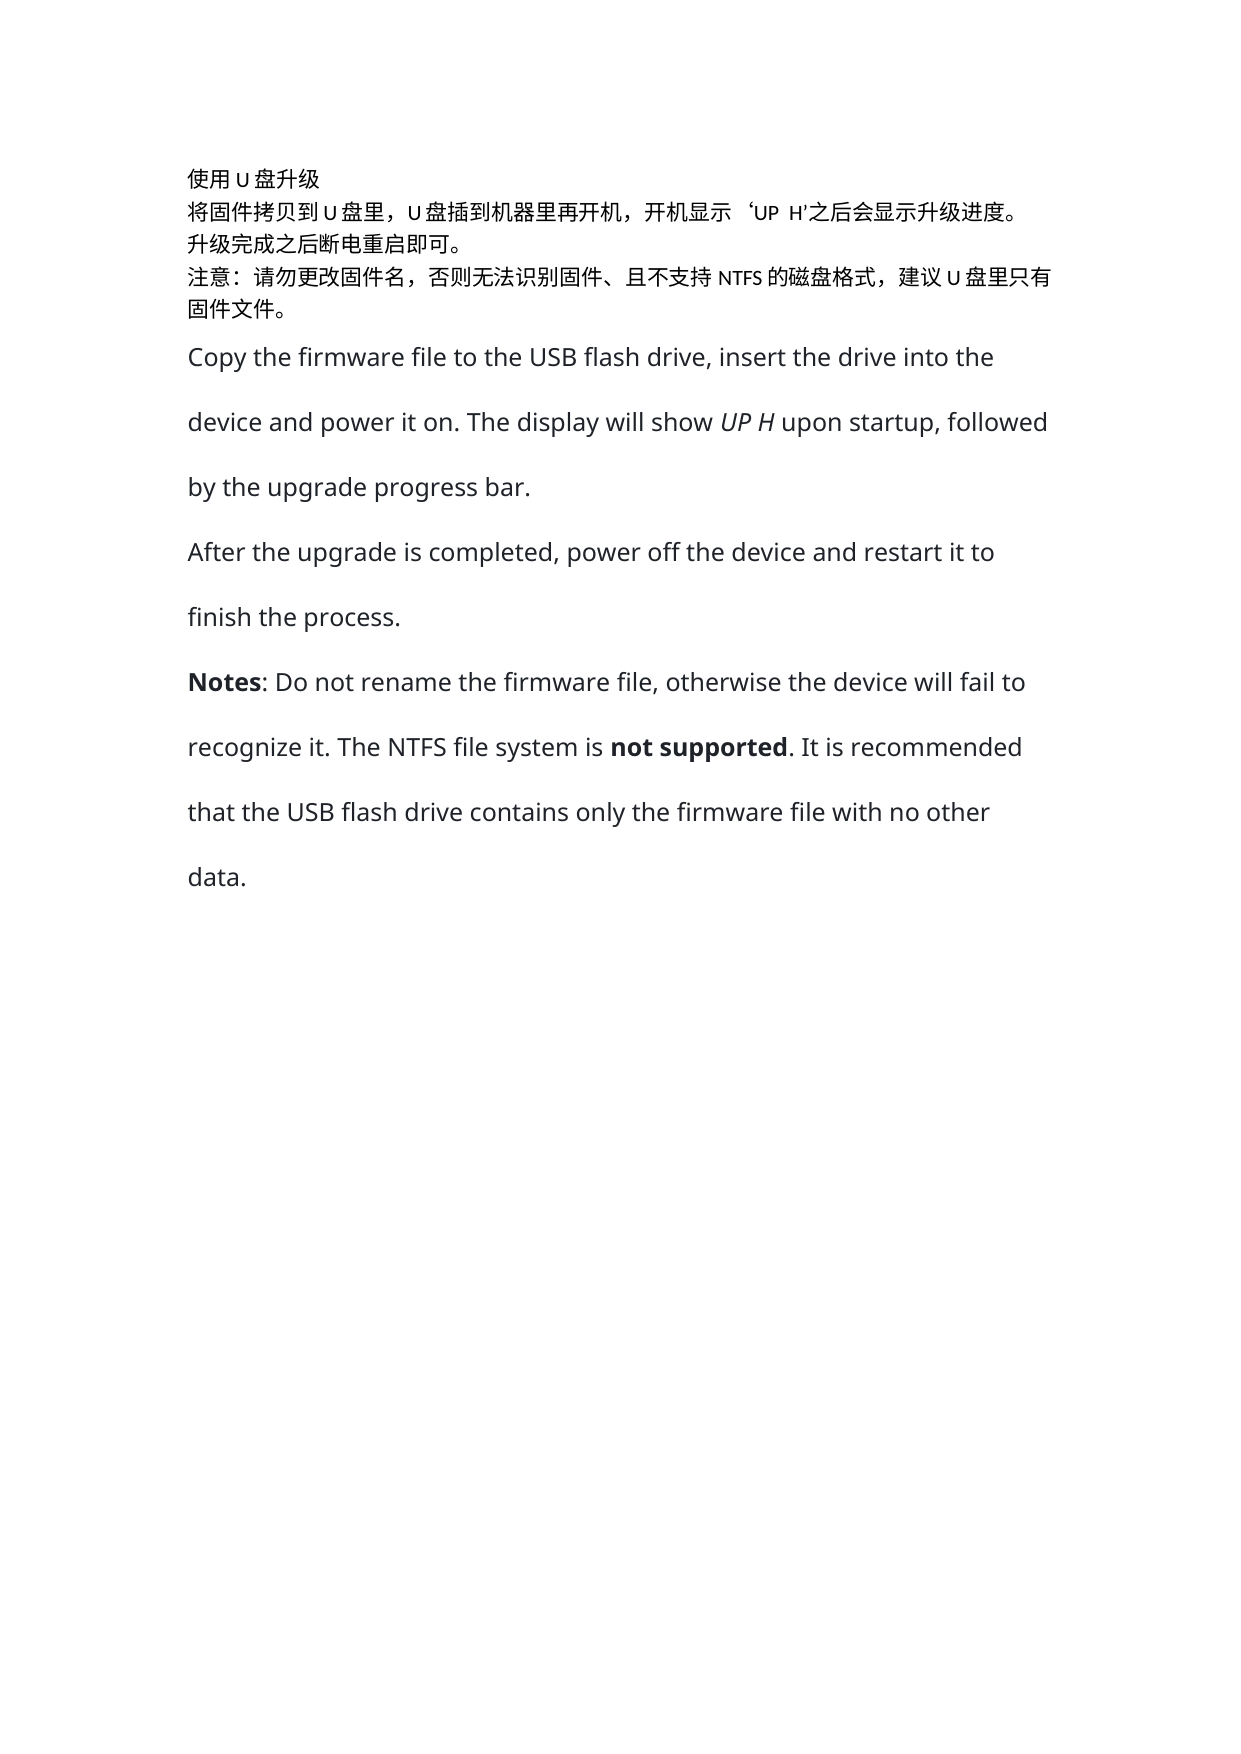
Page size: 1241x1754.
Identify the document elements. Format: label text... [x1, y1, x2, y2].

text After the upgrade is completed, power off the device and restart it to finish the process. [187, 519, 1053, 649]
text 注意：请勿更改固件名，否则无法识别固件、且不支持NTFS的磁盘格式，建议U盘里只有固件文件。 [187, 259, 1053, 324]
text 使用U盘升级 [187, 162, 1053, 194]
text 升级完成之后断电重启即可。 [187, 227, 1053, 259]
text Notes: Do not rename the firmware file, otherwise the device will fail to recognize it. The NTFS file system is not supported. It is recommended that the USB flash drive contains only the firmware file with no other data. [187, 649, 1053, 909]
text Copy the firmware file to the USB flash drive, insert the drive into the device and power it on. The display will show UP H upon startup, followed by the upgrade progress bar. [187, 324, 1053, 519]
text 将固件拷贝到U盘里，U盘插到机器里再开机，开机显示‘UP H’之后会显示升级进度。 [187, 194, 1053, 227]
